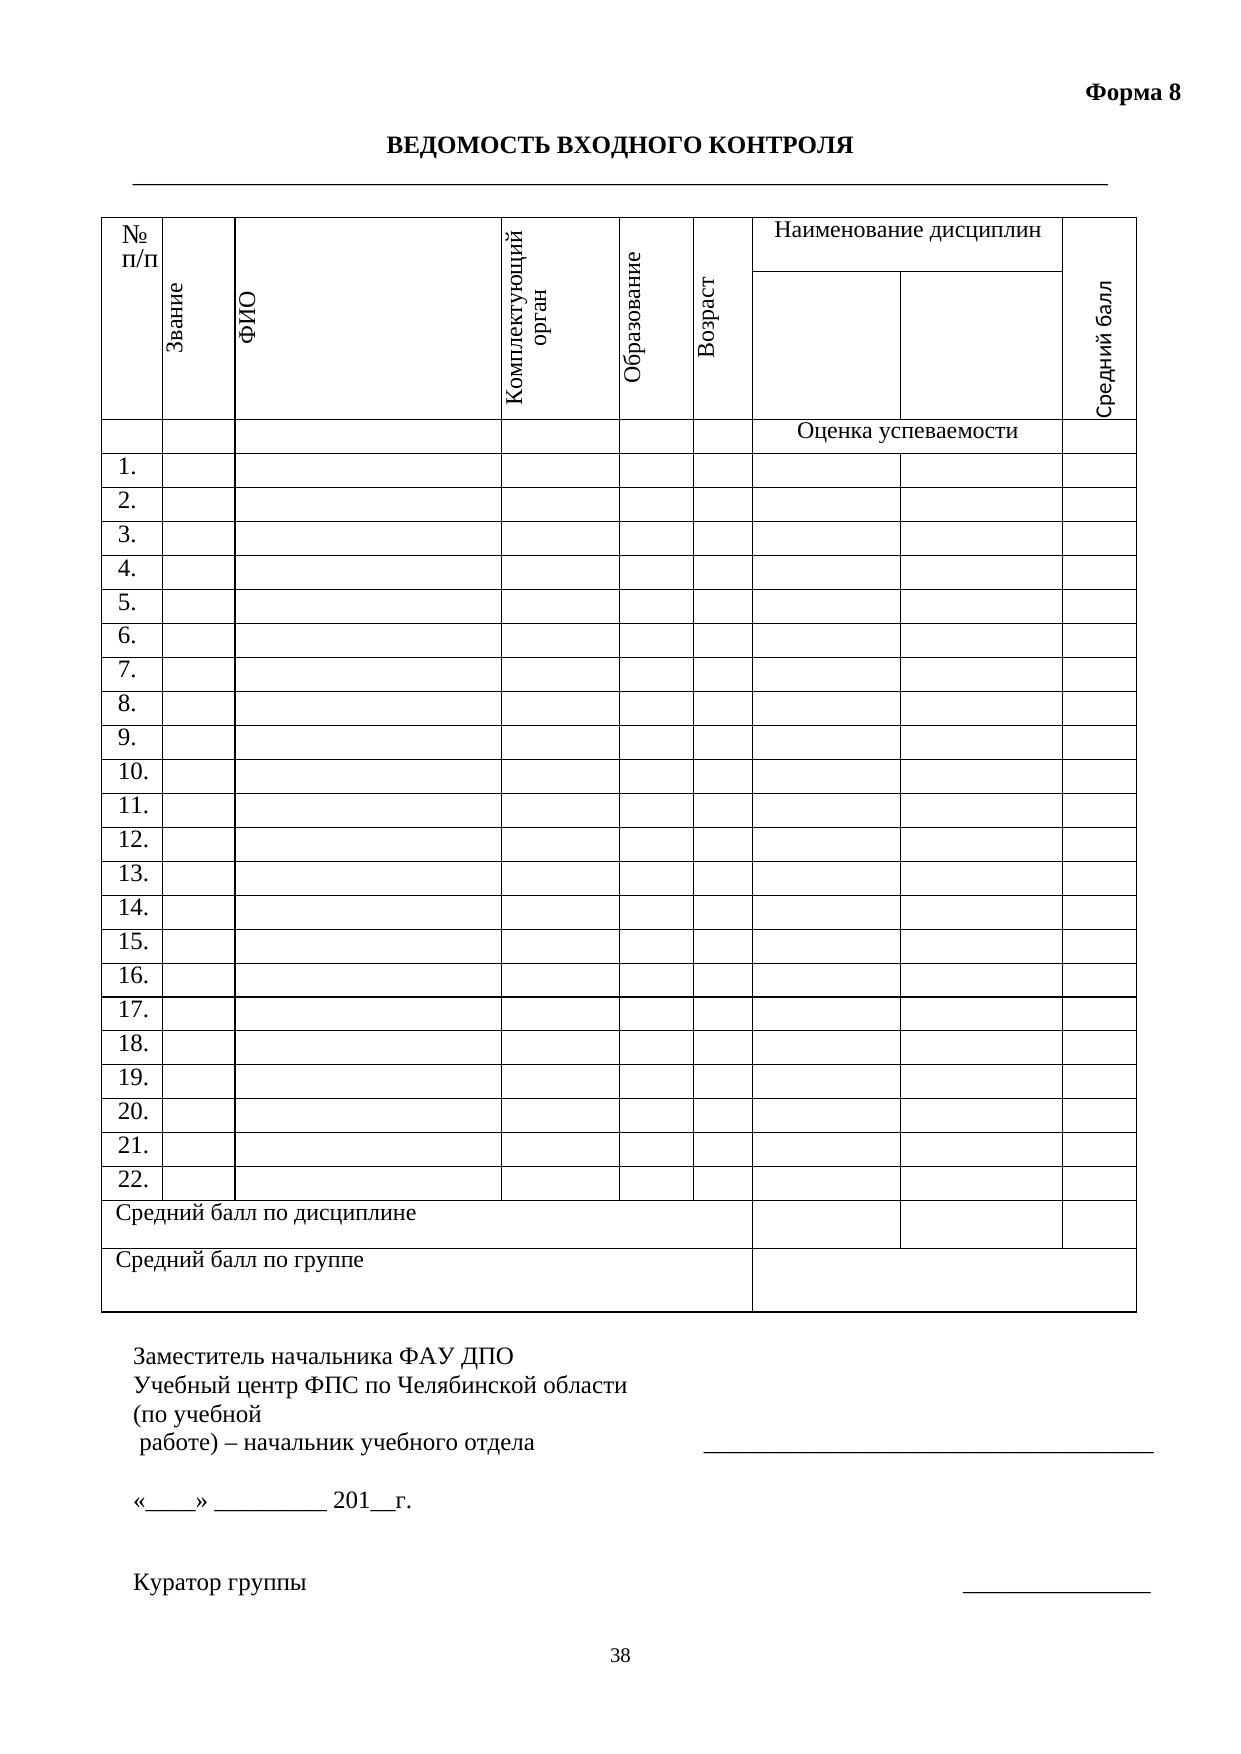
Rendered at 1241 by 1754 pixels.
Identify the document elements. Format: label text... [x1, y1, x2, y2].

table_cell [102, 760, 162, 793]
table_cell [1063, 760, 1136, 793]
table_cell [163, 420, 234, 453]
table_cell [163, 1031, 234, 1064]
table_cell [502, 794, 619, 827]
table_header № п/п [102, 218, 162, 418]
table_cell [163, 930, 234, 962]
table_cell [102, 1167, 162, 1200]
table_cell [102, 556, 162, 589]
table_cell [620, 896, 693, 928]
table_cell Средний балл по группе [102, 1249, 752, 1311]
table_cell [102, 930, 162, 962]
table_cell [694, 488, 752, 521]
table_cell [502, 522, 619, 555]
table_cell [1063, 556, 1136, 589]
table_cell [753, 862, 900, 894]
table_cell [753, 624, 900, 657]
table_cell [753, 1031, 900, 1064]
table_cell [236, 590, 501, 623]
table_cell [1063, 726, 1136, 759]
table_cell [901, 794, 1062, 827]
table_cell [694, 760, 752, 793]
table_cell [694, 420, 752, 453]
table_cell [753, 692, 900, 725]
table_cell [163, 624, 234, 657]
table_cell [694, 726, 752, 759]
table_cell [753, 272, 900, 418]
table_cell [1063, 692, 1136, 725]
table_cell [502, 760, 619, 793]
table_cell [753, 1099, 900, 1132]
table_cell [694, 1031, 752, 1064]
table_cell [102, 964, 162, 996]
table_cell [620, 964, 693, 996]
table_cell [753, 828, 900, 861]
table_cell [1063, 1065, 1136, 1098]
table_cell [1063, 658, 1136, 691]
table_cell [502, 964, 619, 996]
table_cell Средний балл по дисциплине [102, 1201, 752, 1247]
table_cell [620, 1099, 693, 1132]
table_cell [102, 726, 162, 759]
table_cell [753, 930, 900, 962]
table_cell [620, 692, 693, 725]
table_cell [163, 1133, 234, 1166]
table_cell [1063, 590, 1136, 623]
table_cell [236, 862, 501, 894]
table_cell [102, 828, 162, 861]
table_cell [102, 1099, 162, 1132]
table_cell [1063, 998, 1136, 1030]
text (по учебной [59, 1399, 1181, 1427]
table_cell [901, 1201, 1062, 1247]
table_cell [502, 420, 619, 453]
table_cell [901, 454, 1062, 487]
table_cell [620, 522, 693, 555]
table_cell [1063, 794, 1136, 827]
table_cell [502, 624, 619, 657]
table_header ФИО [236, 218, 501, 418]
table_cell [236, 930, 501, 962]
table_cell [620, 862, 693, 894]
table_cell [753, 454, 900, 487]
table_header Комплектующий орган [502, 218, 619, 418]
text Форма 8 [59, 77, 1181, 106]
table_cell [620, 454, 693, 487]
table_cell [236, 1133, 501, 1166]
table_cell [620, 1133, 693, 1166]
table_cell [694, 454, 752, 487]
text «____» _________ 201__г. [59, 1485, 1181, 1514]
table_cell [694, 998, 752, 1030]
table_cell [236, 1031, 501, 1064]
table_cell [502, 488, 619, 521]
text Куратор группы _______________ [59, 1567, 1181, 1596]
table_cell [236, 828, 501, 861]
table_cell [1063, 1133, 1136, 1166]
table_cell [620, 590, 693, 623]
table_cell [694, 862, 752, 894]
table_cell [163, 862, 234, 894]
table_cell [620, 420, 693, 453]
table_cell [694, 658, 752, 691]
table_cell [236, 658, 501, 691]
table_cell [102, 420, 162, 453]
table_cell [753, 1167, 900, 1200]
table_cell [1063, 420, 1136, 453]
table_cell [694, 930, 752, 962]
table_cell [102, 794, 162, 827]
table_cell [753, 726, 900, 759]
table_cell [1063, 862, 1136, 894]
table_cell [753, 964, 900, 996]
table_cell [901, 590, 1062, 623]
table_cell [753, 998, 900, 1030]
table_cell [694, 692, 752, 725]
table_cell [901, 522, 1062, 555]
table_cell [102, 1031, 162, 1064]
table_cell [901, 624, 1062, 657]
table_cell [694, 1099, 752, 1132]
table_cell [1063, 930, 1136, 962]
table_cell [694, 1167, 752, 1200]
table_cell [163, 488, 234, 521]
table_cell [694, 590, 752, 623]
table_cell [901, 1167, 1062, 1200]
table_cell [694, 828, 752, 861]
table_cell [163, 658, 234, 691]
table_header Возраст [694, 218, 752, 418]
table_cell [502, 828, 619, 861]
table_cell [102, 624, 162, 657]
table_cell [694, 1133, 752, 1166]
table_cell [502, 692, 619, 725]
table_cell [102, 862, 162, 894]
table_cell [163, 828, 234, 861]
text работе) – начальник учебного отдела ____________________________________ [59, 1427, 1181, 1456]
table_cell Оценка успеваемости [753, 420, 1062, 453]
table_cell [901, 964, 1062, 996]
table_header Звание [163, 218, 234, 418]
table_cell [753, 488, 900, 521]
table_cell [163, 556, 234, 589]
table_cell [163, 522, 234, 555]
table_cell [694, 624, 752, 657]
table_cell [901, 556, 1062, 589]
table_cell [753, 658, 900, 691]
table_cell [1063, 454, 1136, 487]
table_cell [502, 1133, 619, 1166]
table_cell [102, 488, 162, 521]
table_cell [1063, 1201, 1136, 1247]
table_cell [102, 998, 162, 1030]
table_cell [163, 1167, 234, 1200]
table_cell [901, 896, 1062, 928]
table_cell [1063, 828, 1136, 861]
table_cell [753, 1065, 900, 1098]
table_cell [236, 522, 501, 555]
table_cell [620, 998, 693, 1030]
table_cell [236, 964, 501, 996]
table_cell [102, 658, 162, 691]
table_cell [901, 726, 1062, 759]
table_cell [753, 1133, 900, 1166]
table_cell [694, 896, 752, 928]
table_cell [163, 726, 234, 759]
table_cell [236, 420, 501, 453]
table_cell [502, 862, 619, 894]
table_cell [236, 760, 501, 793]
table_cell [753, 794, 900, 827]
table_cell [901, 998, 1062, 1030]
table_cell [102, 896, 162, 928]
table_header Наименование дисциплин [753, 218, 1062, 271]
table_cell [620, 624, 693, 657]
table_cell [901, 1133, 1062, 1166]
table_cell [236, 488, 501, 521]
table_cell [236, 1099, 501, 1132]
table_cell [236, 794, 501, 827]
table_cell [694, 794, 752, 827]
table_cell [163, 998, 234, 1030]
table_cell [1063, 624, 1136, 657]
table_cell [236, 624, 501, 657]
table_cell [102, 522, 162, 555]
table_cell [502, 454, 619, 487]
table_cell [102, 1133, 162, 1166]
table_cell [163, 794, 234, 827]
table_cell [1063, 488, 1136, 521]
table_cell [1063, 1167, 1136, 1200]
table_cell [102, 692, 162, 725]
table_cell Средний балл [1063, 271, 1136, 418]
table_cell [236, 556, 501, 589]
table_cell [236, 998, 501, 1030]
table_cell [502, 1031, 619, 1064]
table_cell [753, 556, 900, 589]
table_cell [753, 1249, 1136, 1311]
table_cell [163, 964, 234, 996]
table_cell [163, 1065, 234, 1098]
table_cell [901, 1031, 1062, 1064]
table_cell [102, 590, 162, 623]
table_cell [753, 1201, 900, 1247]
table_cell [502, 726, 619, 759]
table_cell [901, 862, 1062, 894]
table_cell [1063, 896, 1136, 928]
table_cell [753, 896, 900, 928]
table_cell [901, 488, 1062, 521]
table_cell [901, 692, 1062, 725]
table_cell [694, 964, 752, 996]
table_cell [901, 828, 1062, 861]
table_cell [502, 1167, 619, 1200]
table_cell [901, 930, 1062, 962]
table_cell [694, 556, 752, 589]
table_cell [236, 726, 501, 759]
table_cell [620, 794, 693, 827]
table_header [1063, 218, 1136, 271]
table_cell [620, 1031, 693, 1064]
table_cell [694, 1065, 752, 1098]
table_cell [236, 454, 501, 487]
table_cell [502, 896, 619, 928]
table_cell [236, 896, 501, 928]
table_cell [236, 1065, 501, 1098]
table_cell [502, 1099, 619, 1132]
table_cell [620, 488, 693, 521]
table_cell [163, 692, 234, 725]
table_cell [620, 556, 693, 589]
table_cell [753, 760, 900, 793]
table_cell [620, 760, 693, 793]
table_cell [236, 692, 501, 725]
table_cell [502, 998, 619, 1030]
text ВЕДОМОСТЬ ВХОДНОГО КОНТРОЛЯ [59, 131, 1181, 159]
table_cell [163, 896, 234, 928]
table_cell [1063, 964, 1136, 996]
table_cell [901, 760, 1062, 793]
table_cell [901, 658, 1062, 691]
table_header Образование [620, 218, 693, 418]
table_cell [163, 760, 234, 793]
table_cell [102, 454, 162, 487]
text Учебный центр ФПС по Челябинской области [59, 1370, 1181, 1399]
table_cell [1063, 522, 1136, 555]
table_cell [753, 522, 900, 555]
table_cell [620, 726, 693, 759]
table_cell [102, 1065, 162, 1098]
table_cell [163, 1099, 234, 1132]
table_cell [163, 590, 234, 623]
table_cell [1063, 1031, 1136, 1064]
table_cell [620, 1065, 693, 1098]
table_cell [901, 1099, 1062, 1132]
table_cell [502, 590, 619, 623]
text Заместитель начальника ФАУ ДПО [59, 1341, 1181, 1370]
table_cell [620, 930, 693, 962]
table_cell [620, 1167, 693, 1200]
table_cell [502, 1065, 619, 1098]
table_cell [502, 556, 619, 589]
table_cell [620, 658, 693, 691]
table_cell [502, 658, 619, 691]
table_cell [620, 828, 693, 861]
table_cell [753, 590, 900, 623]
table_cell [1063, 1099, 1136, 1132]
table_cell [502, 930, 619, 962]
text ______________________________________________________________________________ [59, 159, 1181, 188]
table_cell [694, 522, 752, 555]
table_cell [236, 1167, 501, 1200]
table_cell [901, 1065, 1062, 1098]
table_cell [901, 272, 1062, 418]
table_cell [163, 454, 234, 487]
